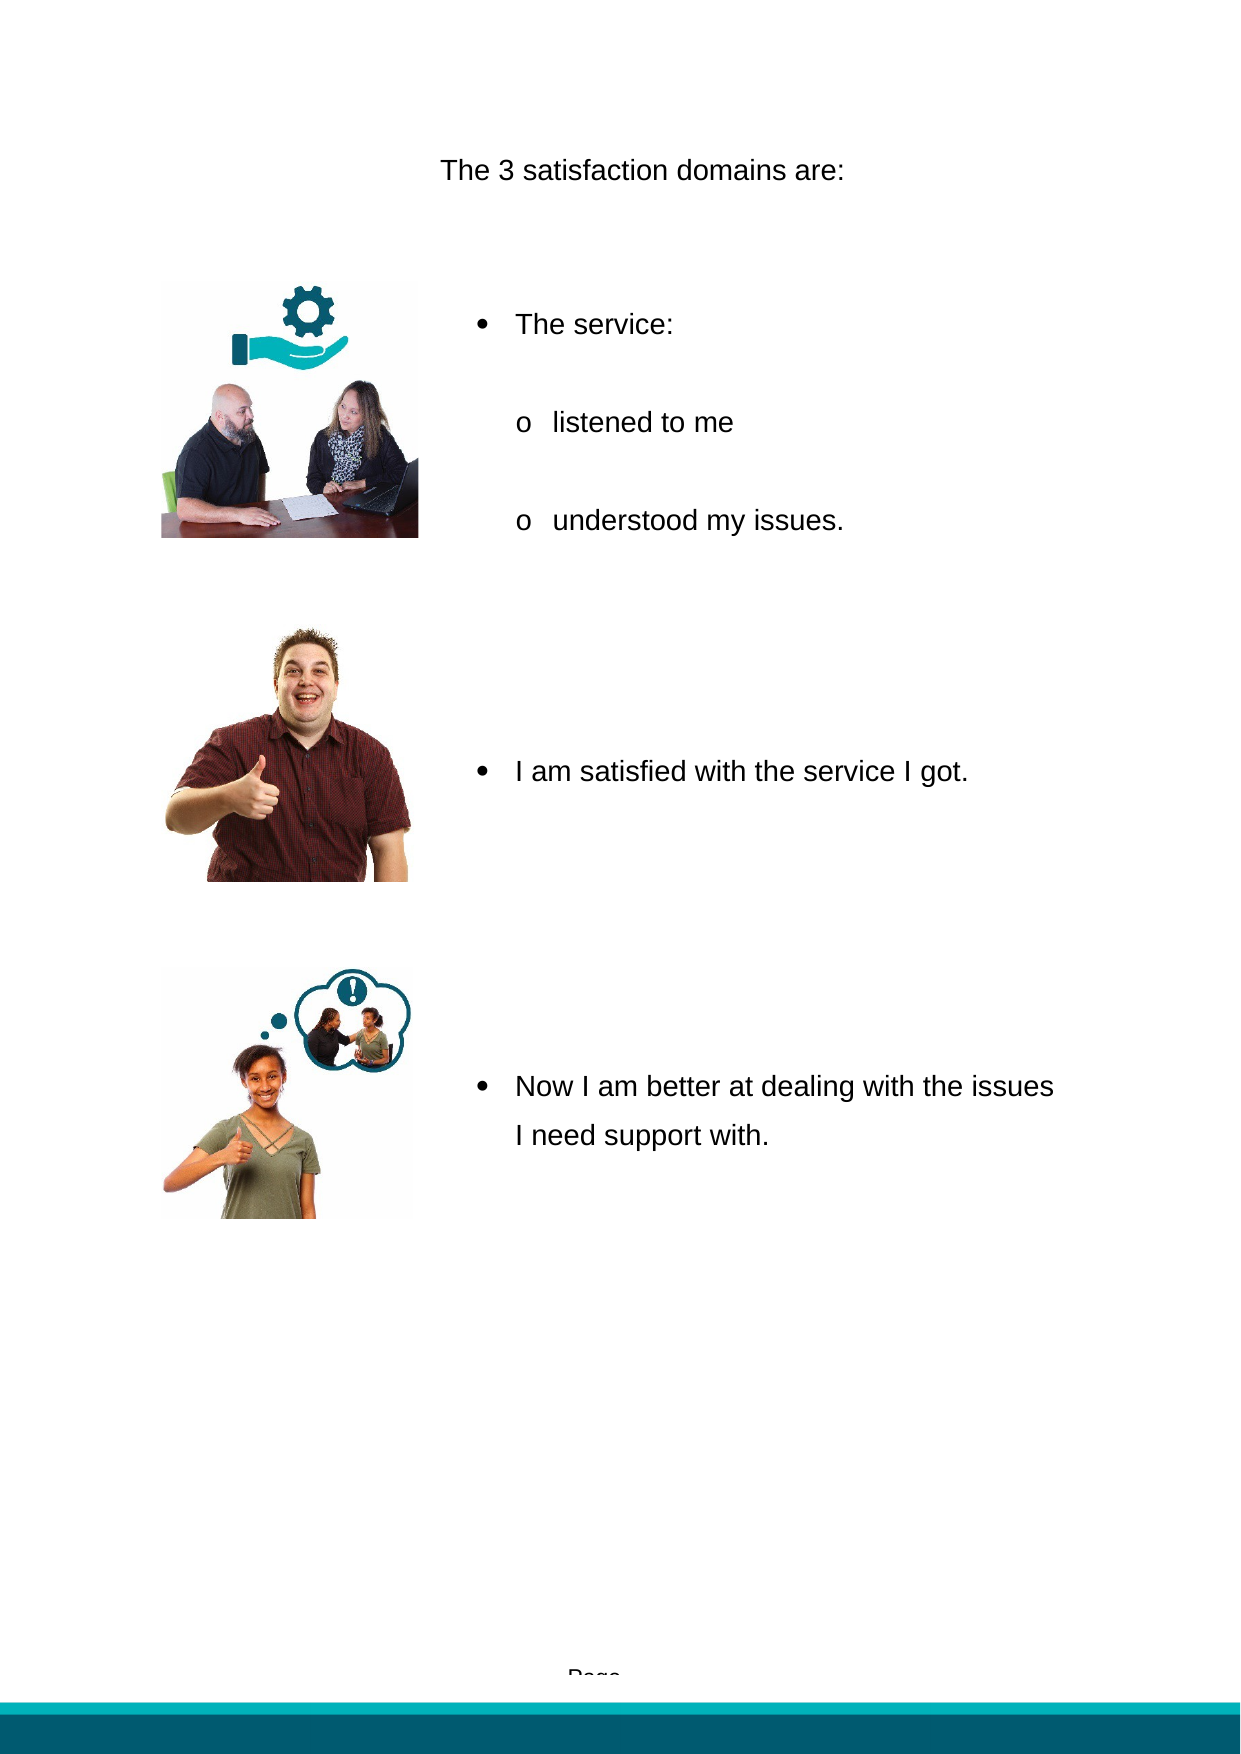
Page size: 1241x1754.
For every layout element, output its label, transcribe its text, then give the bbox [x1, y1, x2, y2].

table_header The 3 satisfaction domains are: [141, 154, 1076, 233]
table_cell I am satisfied with the service I got. [141, 578, 1076, 921]
table_cell The service: listened to me understood my issues. [141, 233, 1076, 578]
table_cell Now I am better at dealing with the issues I need support with. [141, 921, 1076, 1220]
picture [0, 1702, 1241, 1714]
